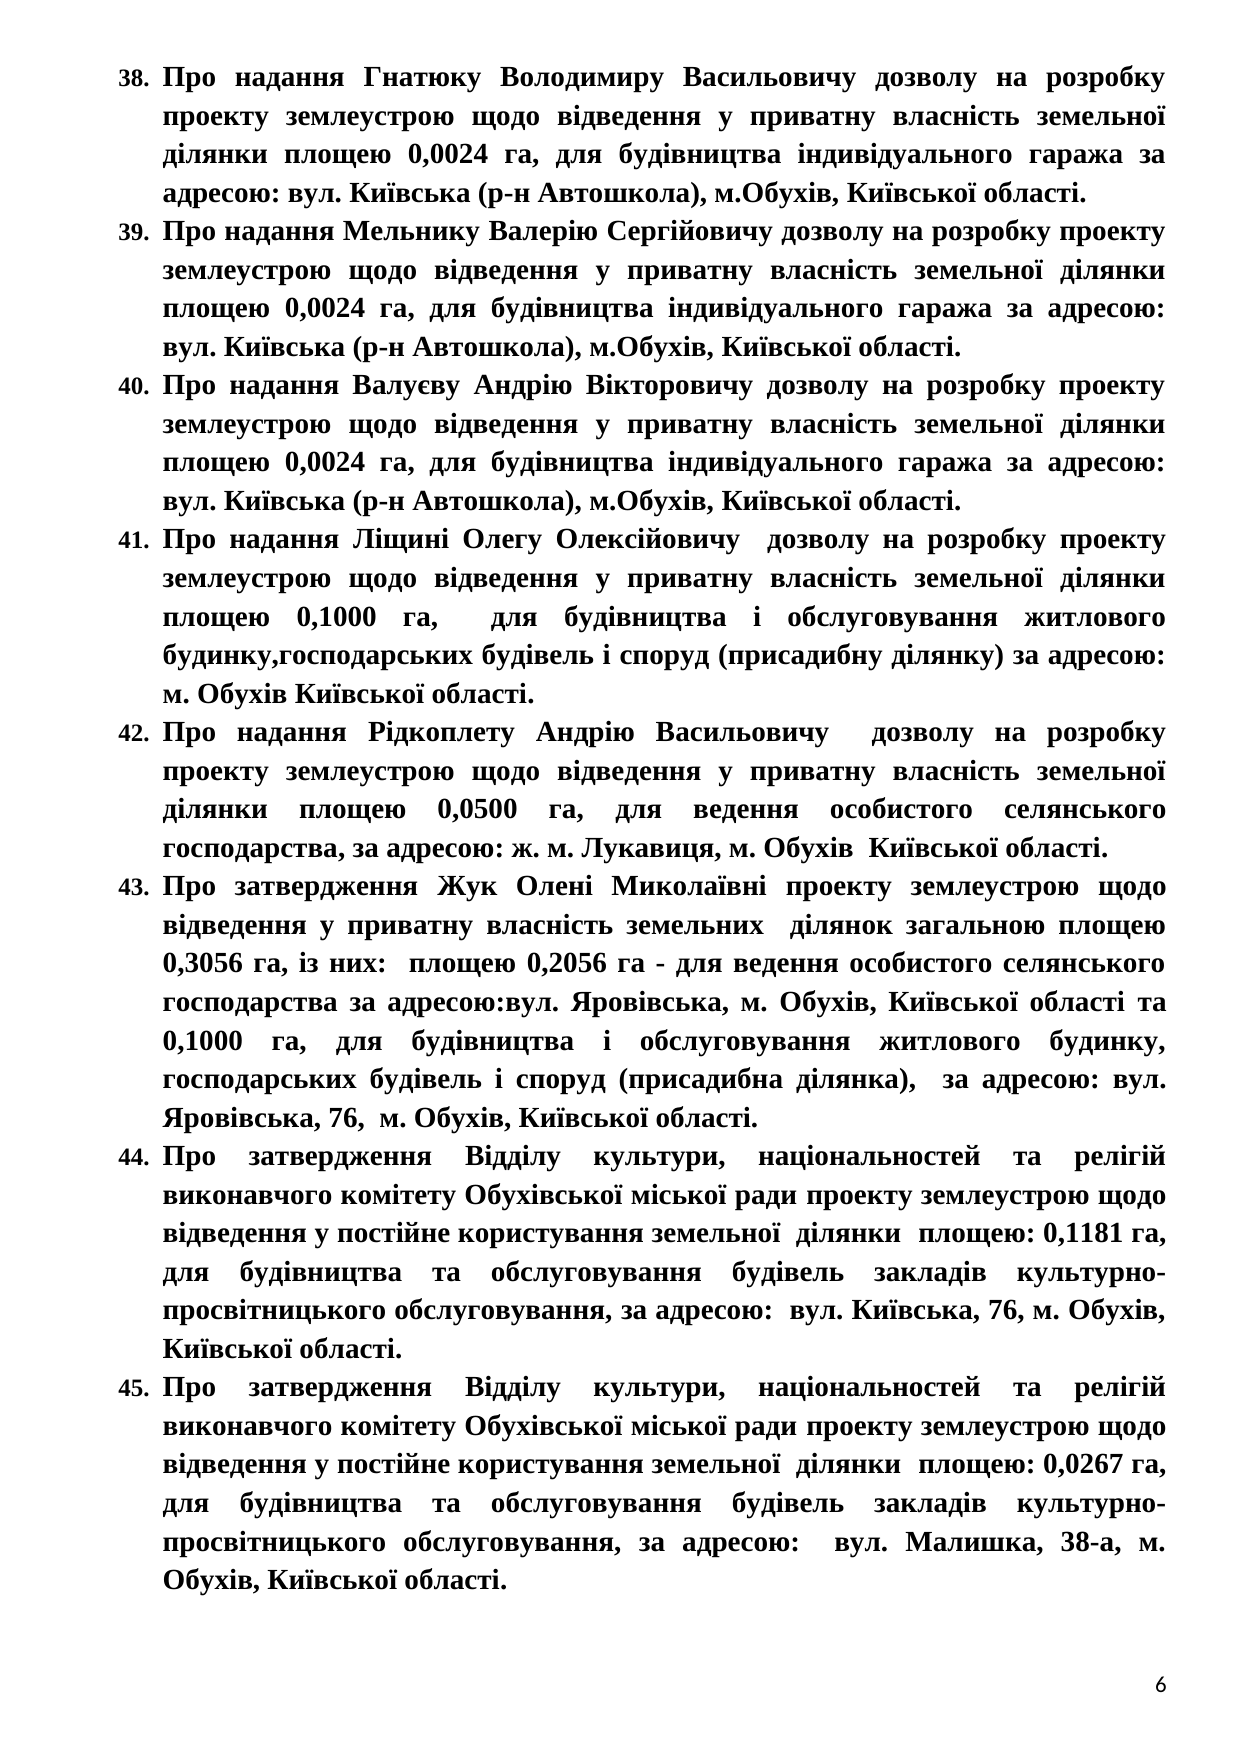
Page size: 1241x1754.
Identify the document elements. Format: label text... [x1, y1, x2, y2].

list Про затвердження Жук Олені Миколаївні проекту землеустрою щодо відведення у приватну власність земельних ділянок загальною площею 0,3056 га, із них: площею 0,2056 га - для ведення особистого селянського господарства за адресою:вул. Яровівська, м. Обухів, Київської області та 0,1000 га, для будівництва і обслуговування житлового будинку, господарських будівель і споруд (присадибна ділянка), за адресою: вул. Яровівська, 76, м. Обухів, Київської області. [118, 868, 1167, 1133]
list Про надання Гнатюку Володимиру Васильовичу дозволу на розробку проекту землеустрою щодо відведення у приватну власність земельної ділянки площею 0,0024 га, для будівництва індивідуального гаража за адресою: вул. Київська (р-н Автошкола), м.Обухів, Київської області. [118, 59, 1167, 208]
list Про затвердження Відділу культури, національностей та релігій виконавчого комітету Обухівської міської ради проекту землеустрою щодо відведення у постійне користування земельної ділянки площею: 0,0267 га, для будівництва та обслуговування будівель закладів культурно-просвітницького обслуговування, за адресою: вул. Малишка, 38-а, м. Обухів, Київської області. [118, 1369, 1167, 1596]
list Про надання Валуєву Андрію Вікторовичу дозволу на розробку проекту землеустрою щодо відведення у приватну власність земельної ділянки площею 0,0024 га, для будівництва індивідуального гаража за адресою: вул. Київська (р-н Автошкола), м.Обухів, Київської області. [118, 367, 1167, 517]
list Про надання Ліщині Олегу Олексійовичу дозволу на розробку проекту землеустрою щодо відведення у приватну власність земельної ділянки площею 0,1000 га, для будівництва і обслуговування житлового будинку,господарських будівель і споруд (присадибну ділянку) за адресою: м. Обухів Київської області. [118, 522, 1167, 709]
list Про затвердження Відділу культури, національностей та релігій виконавчого комітету Обухівської міської ради проекту землеустрою щодо відведення у постійне користування земельної ділянки площею: 0,1181 га, для будівництва та обслуговування будівель закладів культурно-просвітницького обслуговування, за адресою: вул. Київська, 76, м. Обухів, Київської області. [118, 1138, 1167, 1364]
list Про надання Мельнику Валерію Сергійовичу дозволу на розробку проекту землеустрою щодо відведення у приватну власність земельної ділянки площею 0,0024 га, для будівництва індивідуального гаража за адресою: вул. Київська (р-н Автошкола), м.Обухів, Київської області. [118, 213, 1167, 362]
list Про надання Рідкоплету Андрію Васильовичу дозволу на розробку проекту землеустрою щодо відведення у приватну власність земельної ділянки площею 0,0500 га, для ведення особистого селянського господарства, за адресою: ж. м. Лукавиця, м. Обухів Київської області. [118, 714, 1167, 863]
